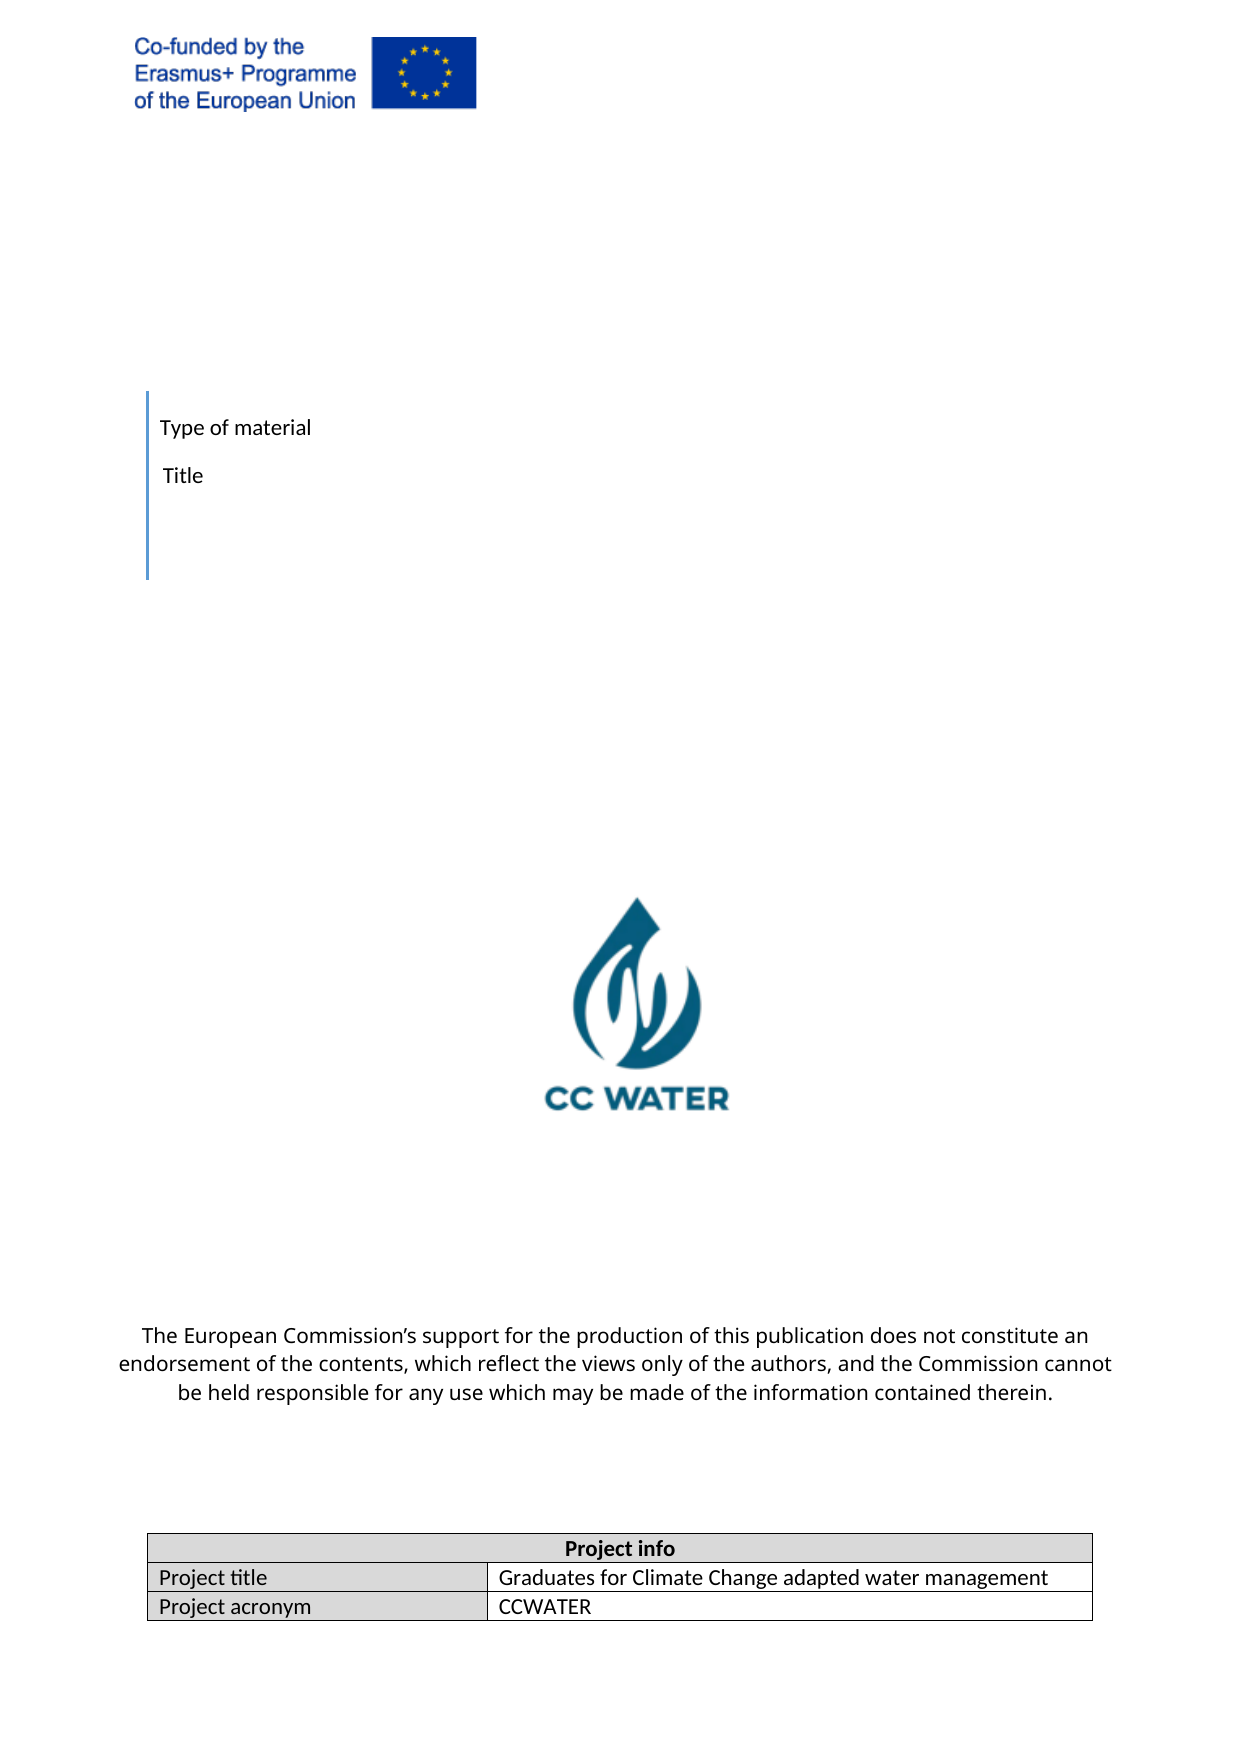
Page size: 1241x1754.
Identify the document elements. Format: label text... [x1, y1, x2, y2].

table_cell Project title [148, 1563, 487, 1591]
picture [134, 37, 477, 112]
table_cell Project acronym [148, 1592, 487, 1620]
table_cell Graduates for Climate Change adapted water management [488, 1563, 1092, 1591]
picture [517, 890, 757, 1130]
table_header Project info [148, 1534, 1092, 1562]
table_cell CCWATER [488, 1592, 1092, 1620]
table_cell [149, 464, 1093, 580]
